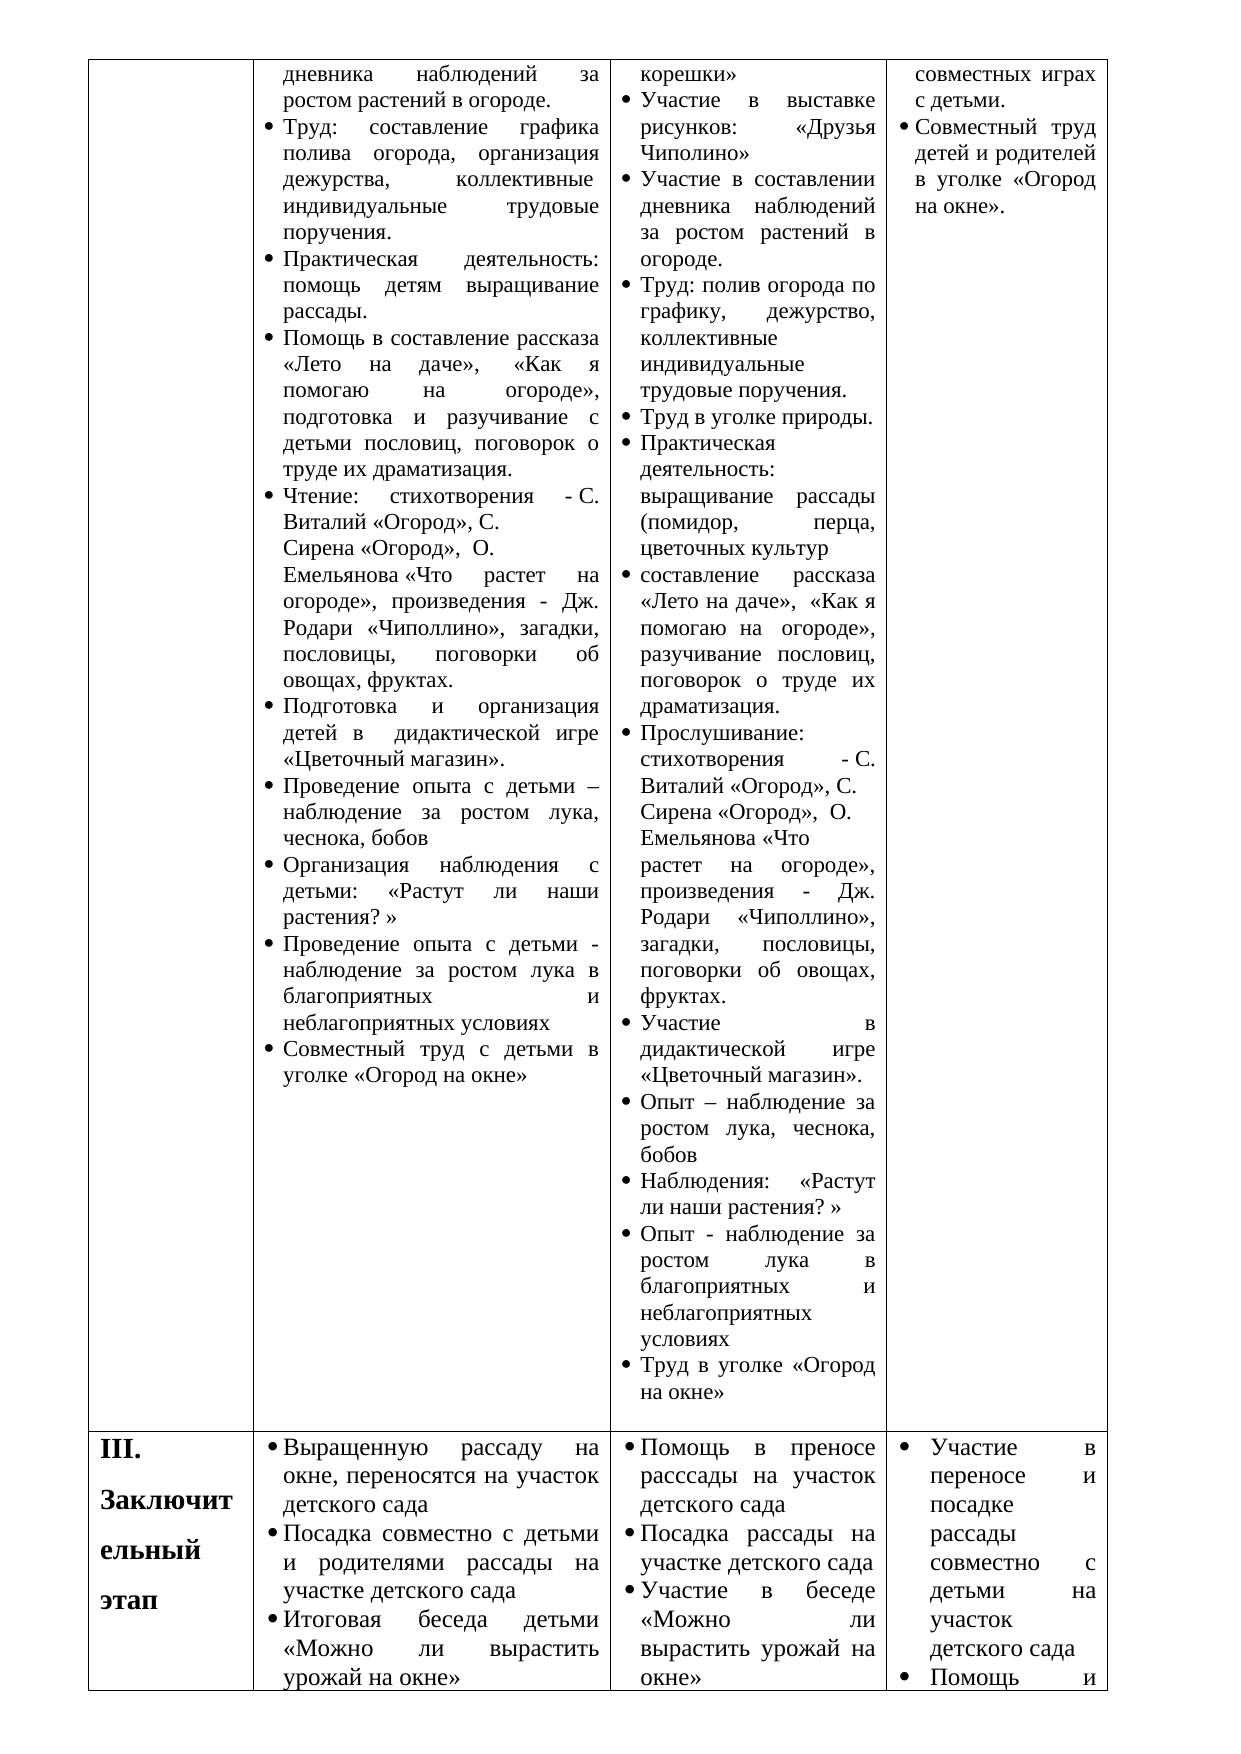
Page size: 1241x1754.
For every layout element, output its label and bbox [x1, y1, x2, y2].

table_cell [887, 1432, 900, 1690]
table_cell [254, 60, 610, 1431]
table_cell [254, 1432, 610, 1690]
table_cell [89, 1432, 253, 1690]
table_cell [89, 60, 253, 1431]
table_cell [887, 60, 1107, 1431]
table_cell [611, 1432, 886, 1690]
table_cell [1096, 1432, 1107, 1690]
table_cell [611, 60, 886, 1431]
